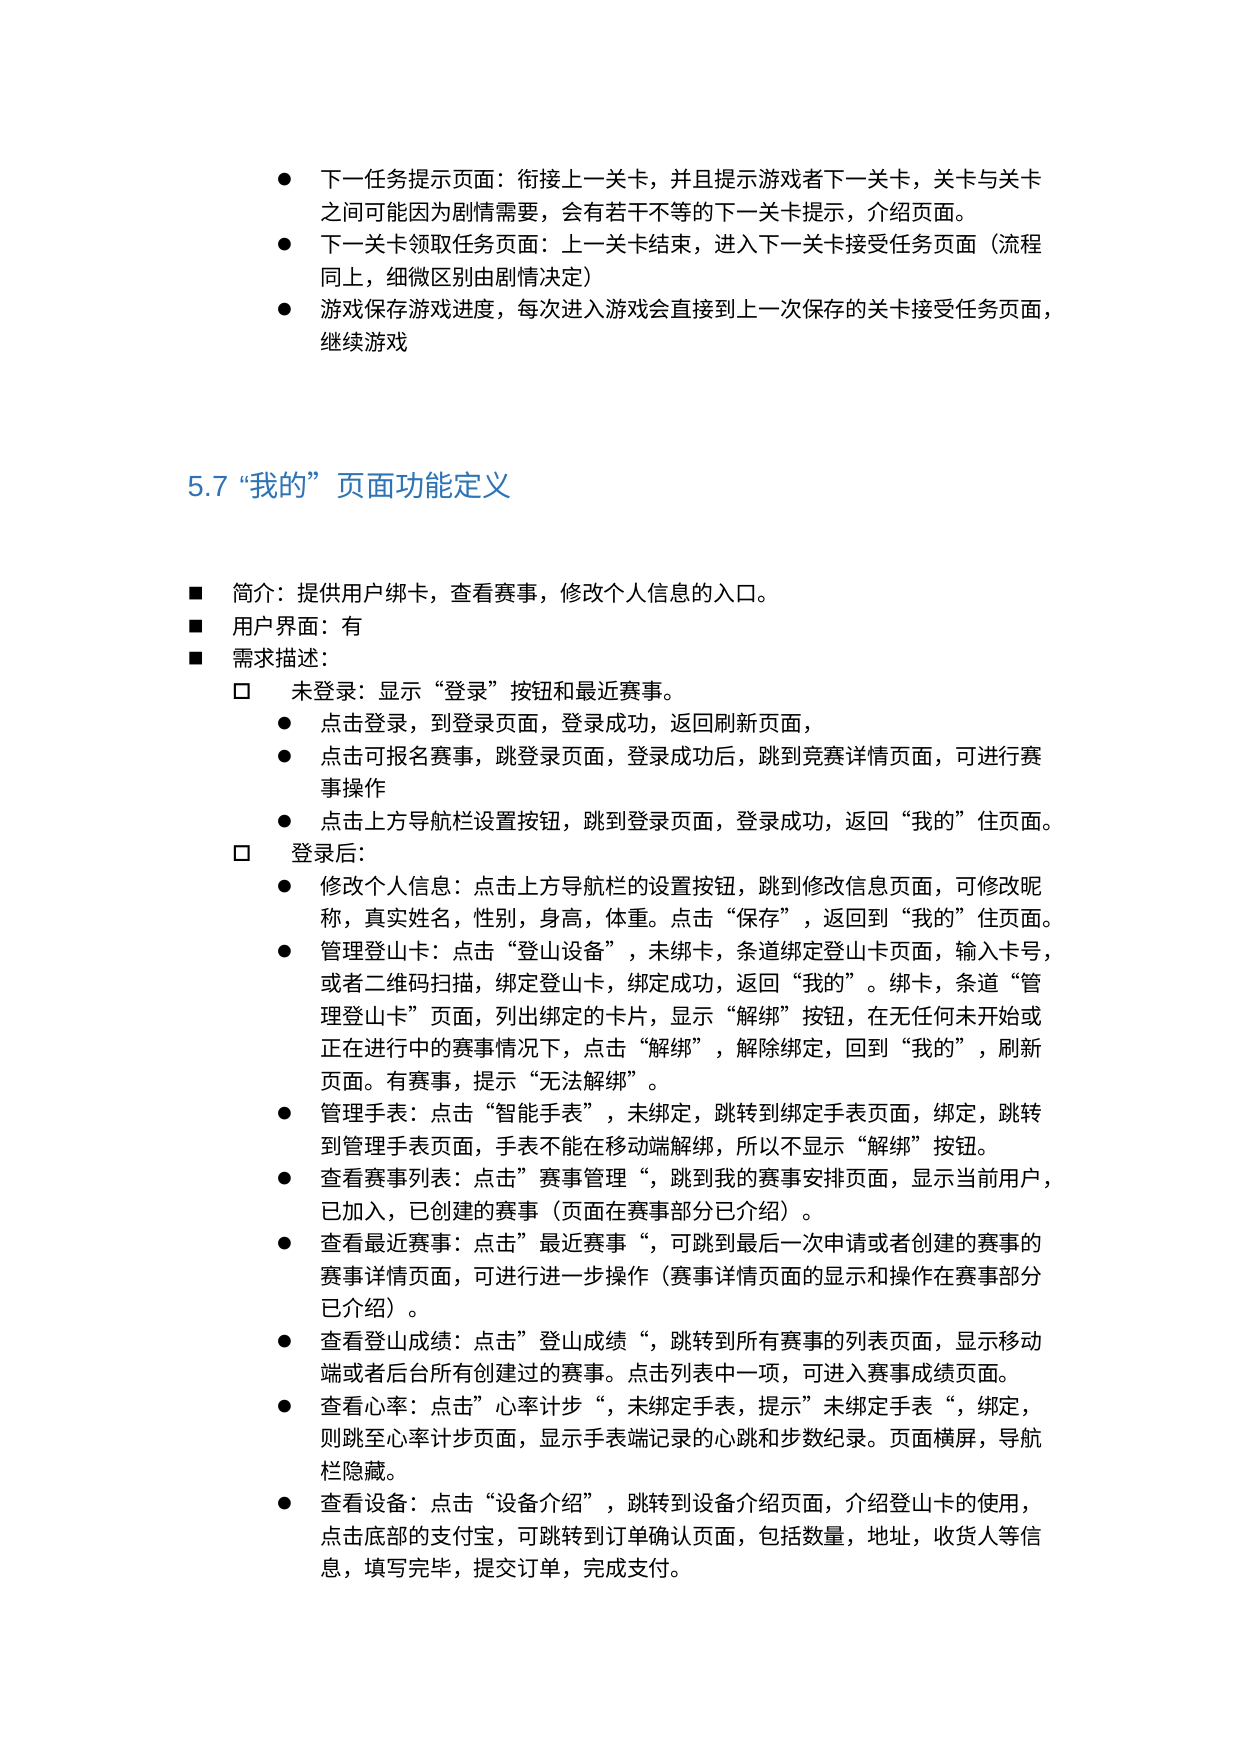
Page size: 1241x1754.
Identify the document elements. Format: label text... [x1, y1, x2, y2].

list 修改个人信息：点击上方导航栏的设置按钮，跳到修改信息页面，可修改昵称，真实姓名，性别，身高，体重。点击“保存”，返回到“我的”住页面。 [276, 868, 1053, 933]
list 管理手表：点击“智能手表”，未绑定，跳转到绑定手表页面，绑定，跳转到管理手表页面，手表不能在移动端解绑，所以不显示“解绑”按钮。 [276, 1096, 1053, 1161]
list 查看心率：点击”心率计步“，未绑定手表，提示”未绑定手表“，绑定，则跳至心率计步页面，显示手表端记录的心跳和步数纪录。页面横屏，导航栏隐藏。 [276, 1388, 1053, 1486]
list 用户界面：有 [187, 608, 1053, 641]
list 查看登山成绩：点击”登山成绩“，跳转到所有赛事的列表页面，显示移动端或者后台所有创建过的赛事。点击列表中一项，可进入赛事成绩页面。 [276, 1323, 1053, 1388]
list 需求描述： [187, 641, 1053, 673]
list 查看最近赛事：点击”最近赛事“，可跳到最后一次申请或者创建的赛事的赛事详情页面，可进行进一步操作（赛事详情页面的显示和操作在赛事部分已介绍）。 [276, 1226, 1053, 1323]
list 简介：提供用户绑卡，查看赛事，修改个人信息的入口。 [187, 576, 1053, 608]
list 点击可报名赛事，跳登录页面，登录成功后，跳到竞赛详情页面，可进行赛事操作 [276, 738, 1053, 803]
list 游戏保存游戏进度，每次进入游戏会直接到上一次保存的关卡接受任务页面，继续游戏 [276, 292, 1053, 357]
list 登录后： [232, 836, 1053, 868]
list 点击登录，到登录页面，登录成功，返回刷新页面， [276, 706, 1053, 738]
list 未登录：显示“登录”按钮和最近赛事。 [232, 673, 1053, 706]
list 查看设备：点击“设备介绍”，跳转到设备介绍页面，介绍登山卡的使用，点击底部的支付宝，可跳转到订单确认页面，包括数量，地址，收货人等信息，填写完毕，提交订单，完成支付。 [276, 1486, 1053, 1583]
subtitle “我的”页面功能定义 [187, 451, 1053, 516]
list 管理登山卡：点击“登山设备”，未绑卡，条道绑定登山卡页面，输入卡号，或者二维码扫描，绑定登山卡，绑定成功，返回“我的”。绑卡，条道“管理登山卡”页面，列出绑定的卡片，显示“解绑”按钮，在无任何未开始或正在进行中的赛事情况下，点击“解绑”，解除绑定，回到“我的”，刷新页面。有赛事，提示“无法解绑”。 [276, 933, 1053, 1096]
list 下一关卡领取任务页面：上一关卡结束，进入下一关卡接受任务页面（流程同上，细微区别由剧情决定） [276, 227, 1053, 292]
list 下一任务提示页面：衔接上一关卡，并且提示游戏者下一关卡，关卡与关卡之间可能因为剧情需要，会有若干不等的下一关卡提示，介绍页面。 [276, 162, 1053, 227]
list 查看赛事列表：点击”赛事管理“，跳到我的赛事安排页面，显示当前用户，已加入，已创建的赛事（页面在赛事部分已介绍）。 [276, 1161, 1053, 1226]
list 点击上方导航栏设置按钮，跳到登录页面，登录成功，返回“我的”住页面。 [276, 803, 1053, 836]
